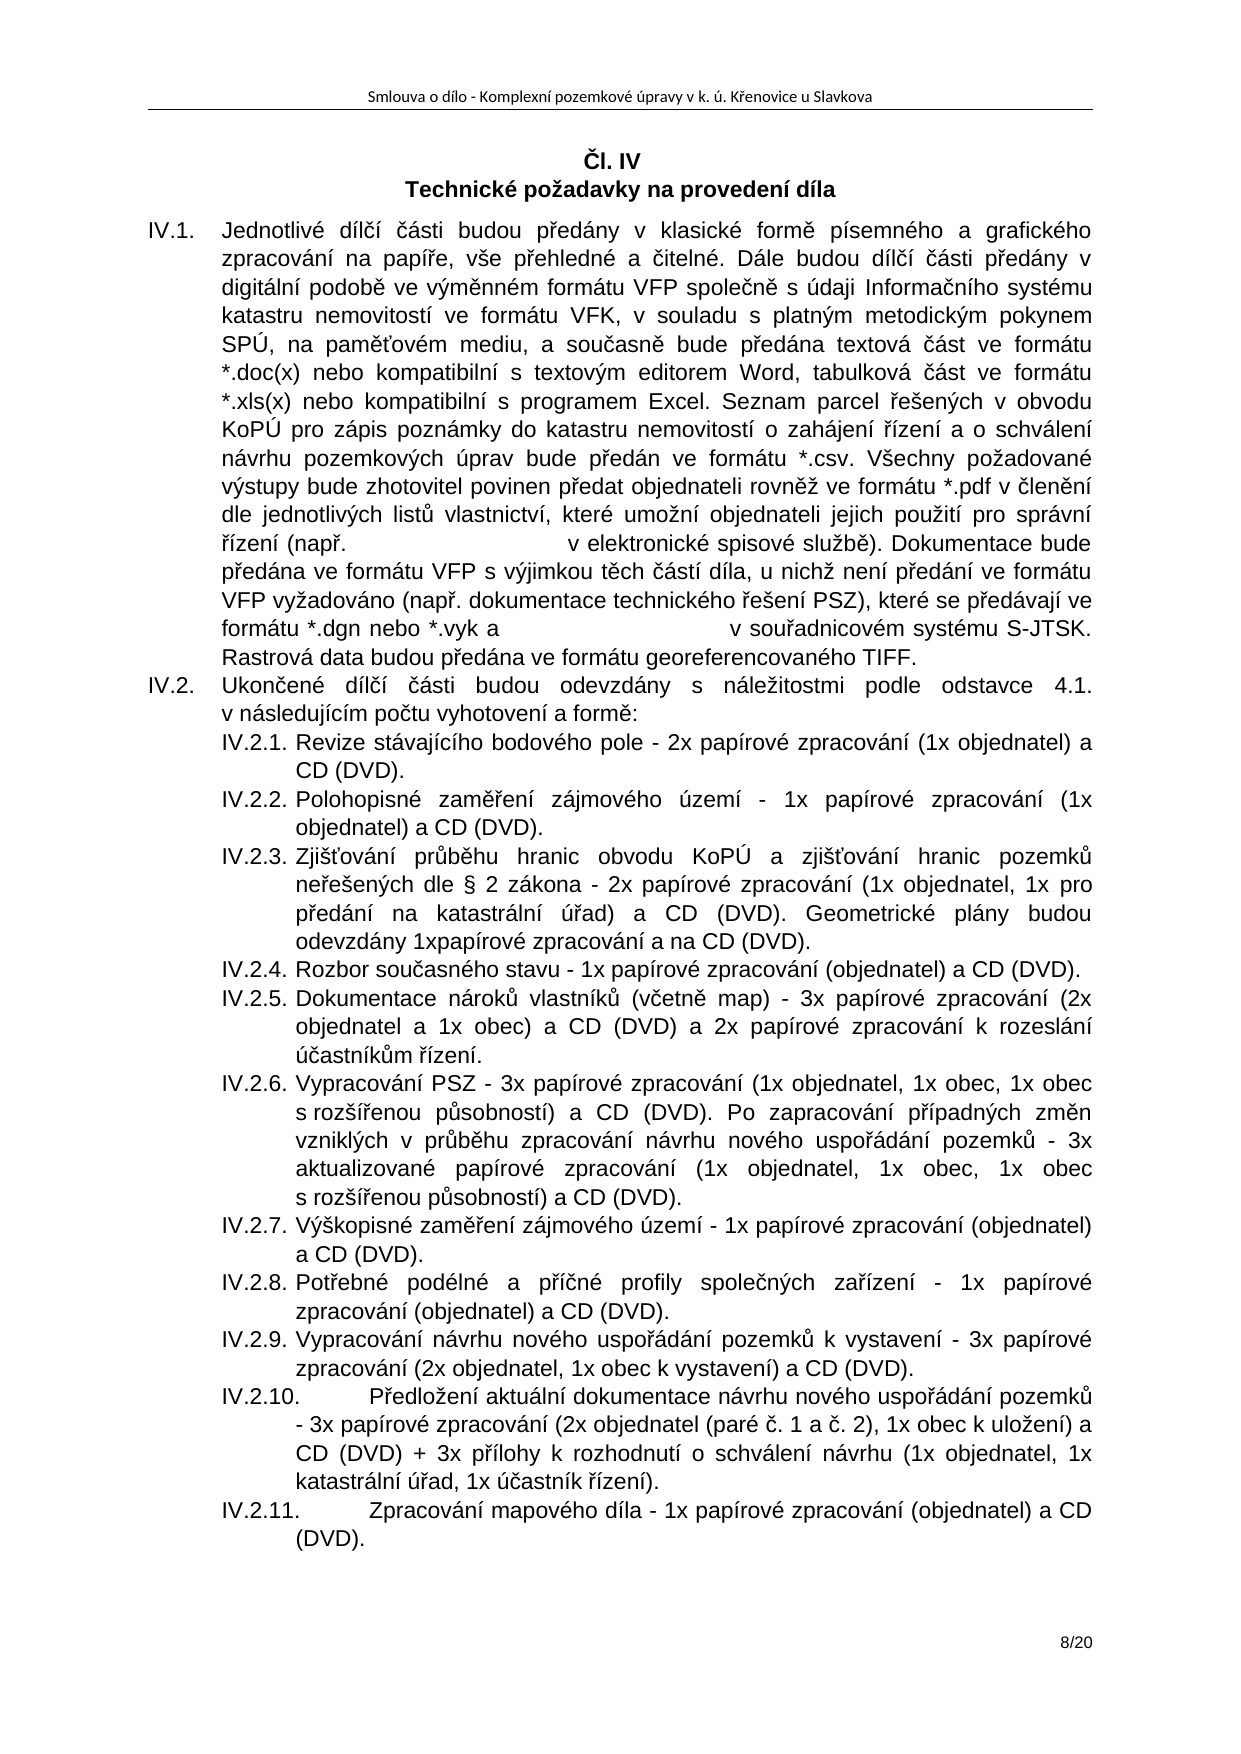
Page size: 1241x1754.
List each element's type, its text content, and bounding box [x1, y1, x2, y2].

text Vypracování návrhu nového uspořádání pozemků k vystavení - 3x papírové zpracování (2x objednatel, 1x obec k vystavení) a CD (DVD). [221, 1326, 1093, 1381]
text Vypracování PSZ - 3x papírové zpracování (1x objednatel, 1x obec, 1x obec s rozšířenou působností) a CD (DVD). Po zapracování případných změn vzniklých v průběhu zpracování návrhu nového uspořádání pozemků - 3x aktualizované papírové zpracování (1x objednatel, 1x obec, 1x obec s rozšířenou působností) a CD (DVD). [221, 1070, 1093, 1210]
text Rozbor současného stavu - 1x papírové zpracování (objednatel) a CD (DVD). [221, 956, 1093, 983]
text Polohopisné zaměření zájmového území - 1x papírové zpracování (1x objednatel) a CD (DVD). [221, 786, 1093, 841]
text Revize stávajícího bodového pole - 2x papírové zpracování (1x objednatel) a CD (DVD). [221, 729, 1093, 784]
text Výškopisné zaměření zájmového území - 1x papírové zpracování (objednatel) a CD (DVD). [221, 1212, 1093, 1267]
text Dokumentace nároků vlastníků (včetně map) - 3x papírové zpracování (2x objednatel a 1x obec) a CD (DVD) a 2x papírové zpracování k rozeslání účastníkům řízení. [221, 985, 1093, 1068]
text Technické požadavky na provedení díla [148, 148, 1093, 202]
text Potřebné podélné a příčné profily společných zařízení - 1x papírové zpracování (objednatel) a CD (DVD). [221, 1269, 1093, 1324]
text Předložení aktuální dokumentace návrhu nového uspořádání pozemků - 3x papírové zpracování (2x objednatel (paré č. 1 a č. 2), 1x obec k uložení) a CD (DVD) + 3x přílohy k rozhodnutí o schválení návrhu (1x objednatel, 1x katastrální úřad, 1x účastník řízení). [221, 1383, 1093, 1494]
list Ukončené dílčí části budou odevzdány s náležitostmi podle odstavce 4.1. v následujícím počtu vyhotovení a formě: [148, 672, 1093, 727]
text Zjišťování průběhu hranic obvodu KoPÚ a zjišťování hranic pozemků neřešených dle § 2 zákona - 2x papírové zpracování (1x objednatel, 1x pro předání na katastrální úřad) a CD (DVD). Geometrické plány budou odevzdány 1xpapírové zpracování a na CD (DVD). [221, 843, 1093, 954]
text Zpracování mapového díla - 1x papírové zpracování (objednatel) a CD (DVD). [221, 1497, 1093, 1551]
list Jednotlivé dílčí části budou předány v klasické formě písemného a grafického zpracování na papíře, vše přehledné a čitelné. Dále budou dílčí části předány v digitální podobě ve výměnném formátu VFP společně s údaji Informačního systému katastru nemovitostí ve formátu VFK, v souladu s platným metodickým pokynem SPÚ, na paměťovém mediu, a současně bude předána textová část ve formátu *.doc(x) nebo kompatibilní s textovým editorem Word, tabulková část ve formátu *.xls(x) nebo kompatibilní s programem Excel. Seznam parcel řešených v obvodu KoPÚ pro zápis poznámky do katastru nemovitostí o zahájení řízení a o schválení návrhu pozemkových úprav bude předán ve formátu *.csv. Všechny požadované výstupy bude zhotovitel povinen předat objednateli rovněž ve formátu *.pdf v členění dle jednotlivých listů vlastnictví, které umožní objednateli jejich použití pro správní řízení (např. v elektronické spisové službě). Dokumentace bude předána ve formátu VFP s výjimkou těch částí díla, u nichž není předání ve formátu VFP vyžadováno (např. dokumentace technického řešení PSZ), které se předávají ve formátu *.dgn nebo *.vyk a v souřadnicovém systému S-JTSK. Rastrová data budou předána ve formátu georeferencovaného TIFF. [148, 217, 1093, 670]
